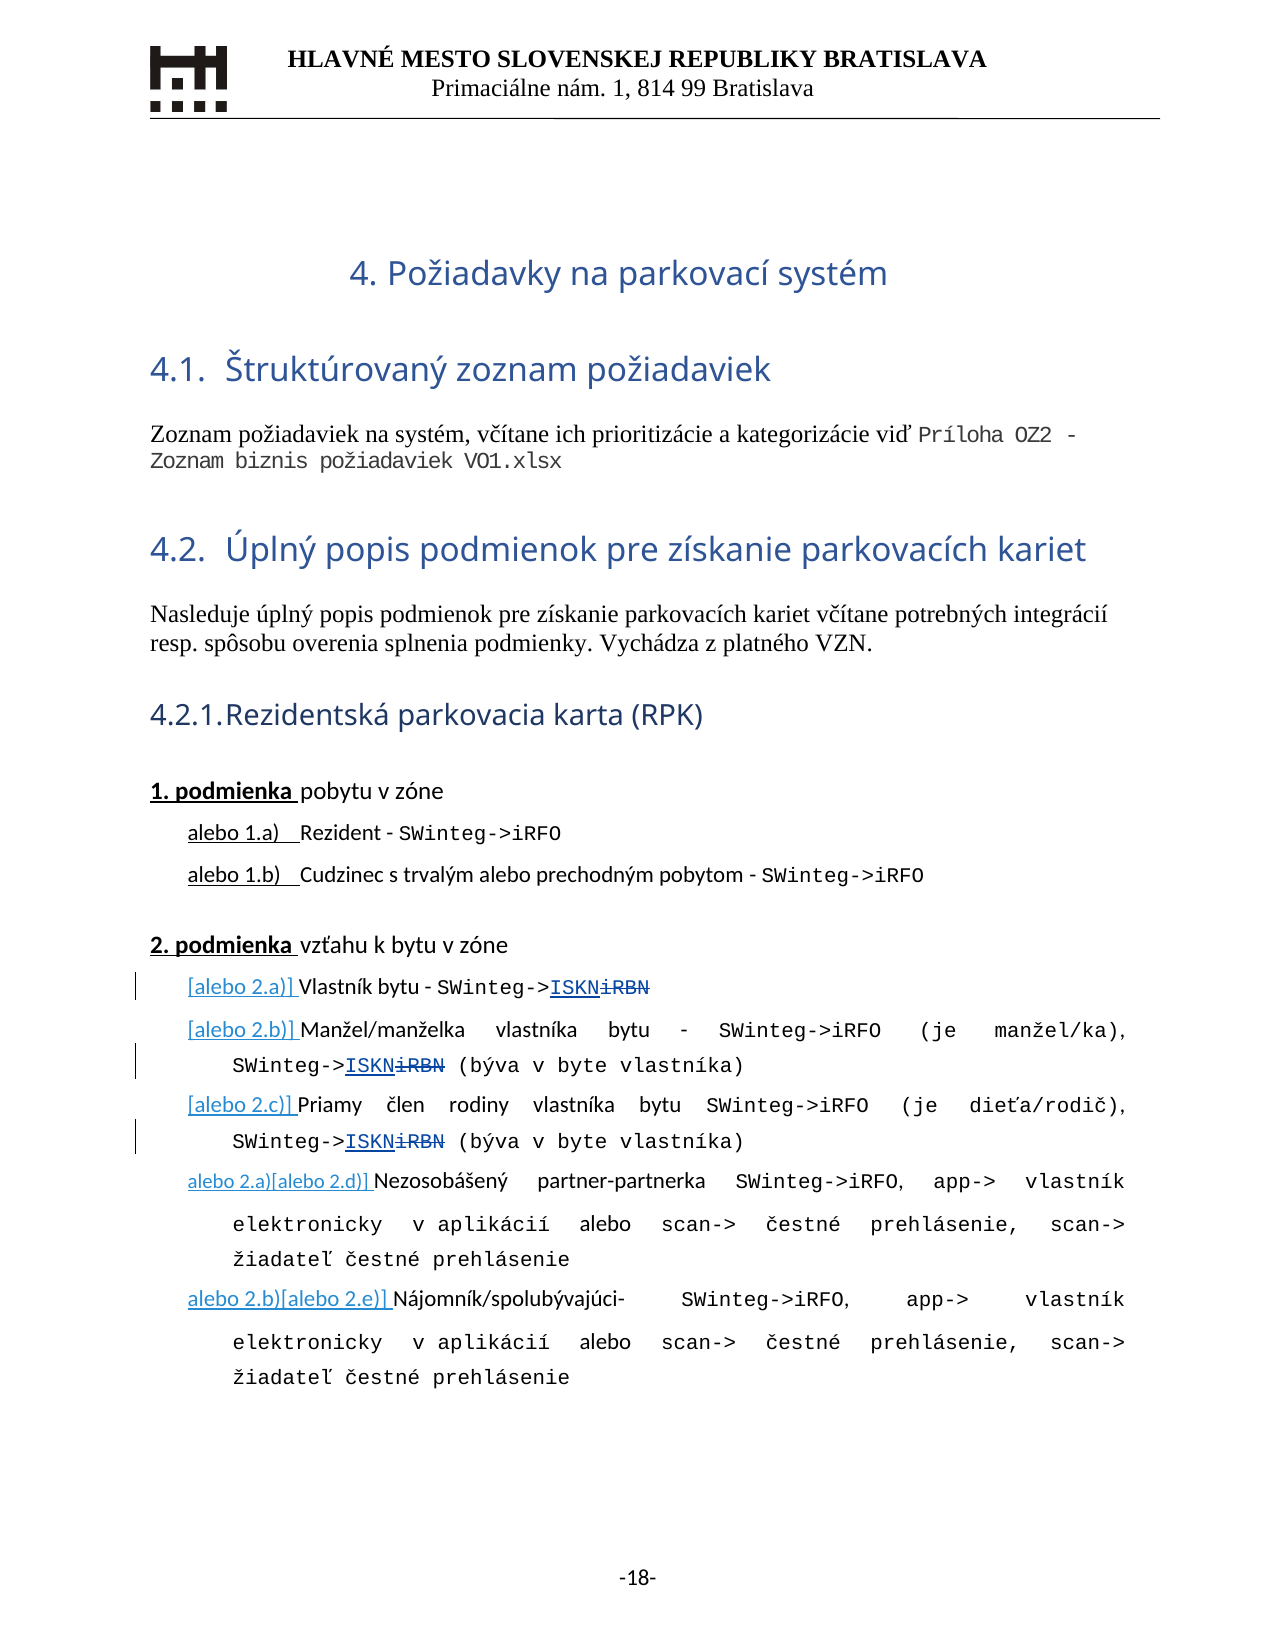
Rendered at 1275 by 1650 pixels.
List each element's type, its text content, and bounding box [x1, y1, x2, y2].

subtitle Štruktúrovaný zoznam požiadaviek [150, 345, 1125, 391]
text Zoznam požiadaviek na systém, včítane ich prioritizácie a kategorizácie viď Príloha OZ2 - Zoznam biznis požiadaviek VO1.xlsx [150, 419, 1125, 476]
list pobytu v zóne [150, 775, 1125, 805]
picture [150, 46, 227, 112]
list Manžel/manželka vlastníka bytu - SWinteg->iRFO (je manžel/ka), SWinteg-> (býva v byte vlastníka) [187, 1015, 1125, 1079]
list vzťahu k bytu v zóne [150, 929, 1125, 959]
list Priamy člen rodiny vlastníka bytu SWinteg->iRFO (je dieťa/rodič), SWinteg-> (býva v byte vlastníka) [187, 1090, 1125, 1154]
list Nájomník/spolubývajúci- SWinteg->iRFO, app-> vlastník elektronicky v aplikácií alebo scan-> čestné prehlásenie, scan-> žiadateľ čestné prehlásenie [187, 1284, 1125, 1391]
text Nasleduje úplný popis podmienok pre získanie parkovacích kariet včítane potrebných integrácií resp. spôsobu overenia splnenia podmienky. Vychádza z platného VZN. [150, 599, 1125, 657]
subtitle Rezidentská parkovacia karta (RPK) [150, 694, 1125, 734]
list Vlastník bytu - SWinteg-> [187, 972, 1125, 1000]
subtitle Úplný popis podmienok pre získanie parkovacích kariet [150, 526, 1125, 571]
subtitle Požiadavky na parkovací systém [112, 250, 1125, 295]
list Rezident - SWinteg->iRFO [187, 818, 1125, 846]
list Nezosobášený partner-partnerka SWinteg->iRFO, app-> vlastník elektronicky v aplikácií alebo scan-> čestné prehlásenie, scan-> žiadateľ čestné prehlásenie [187, 1166, 1125, 1273]
list Cudzinec s trvalým alebo prechodným pobytom - SWinteg->iRFO [187, 861, 1125, 889]
